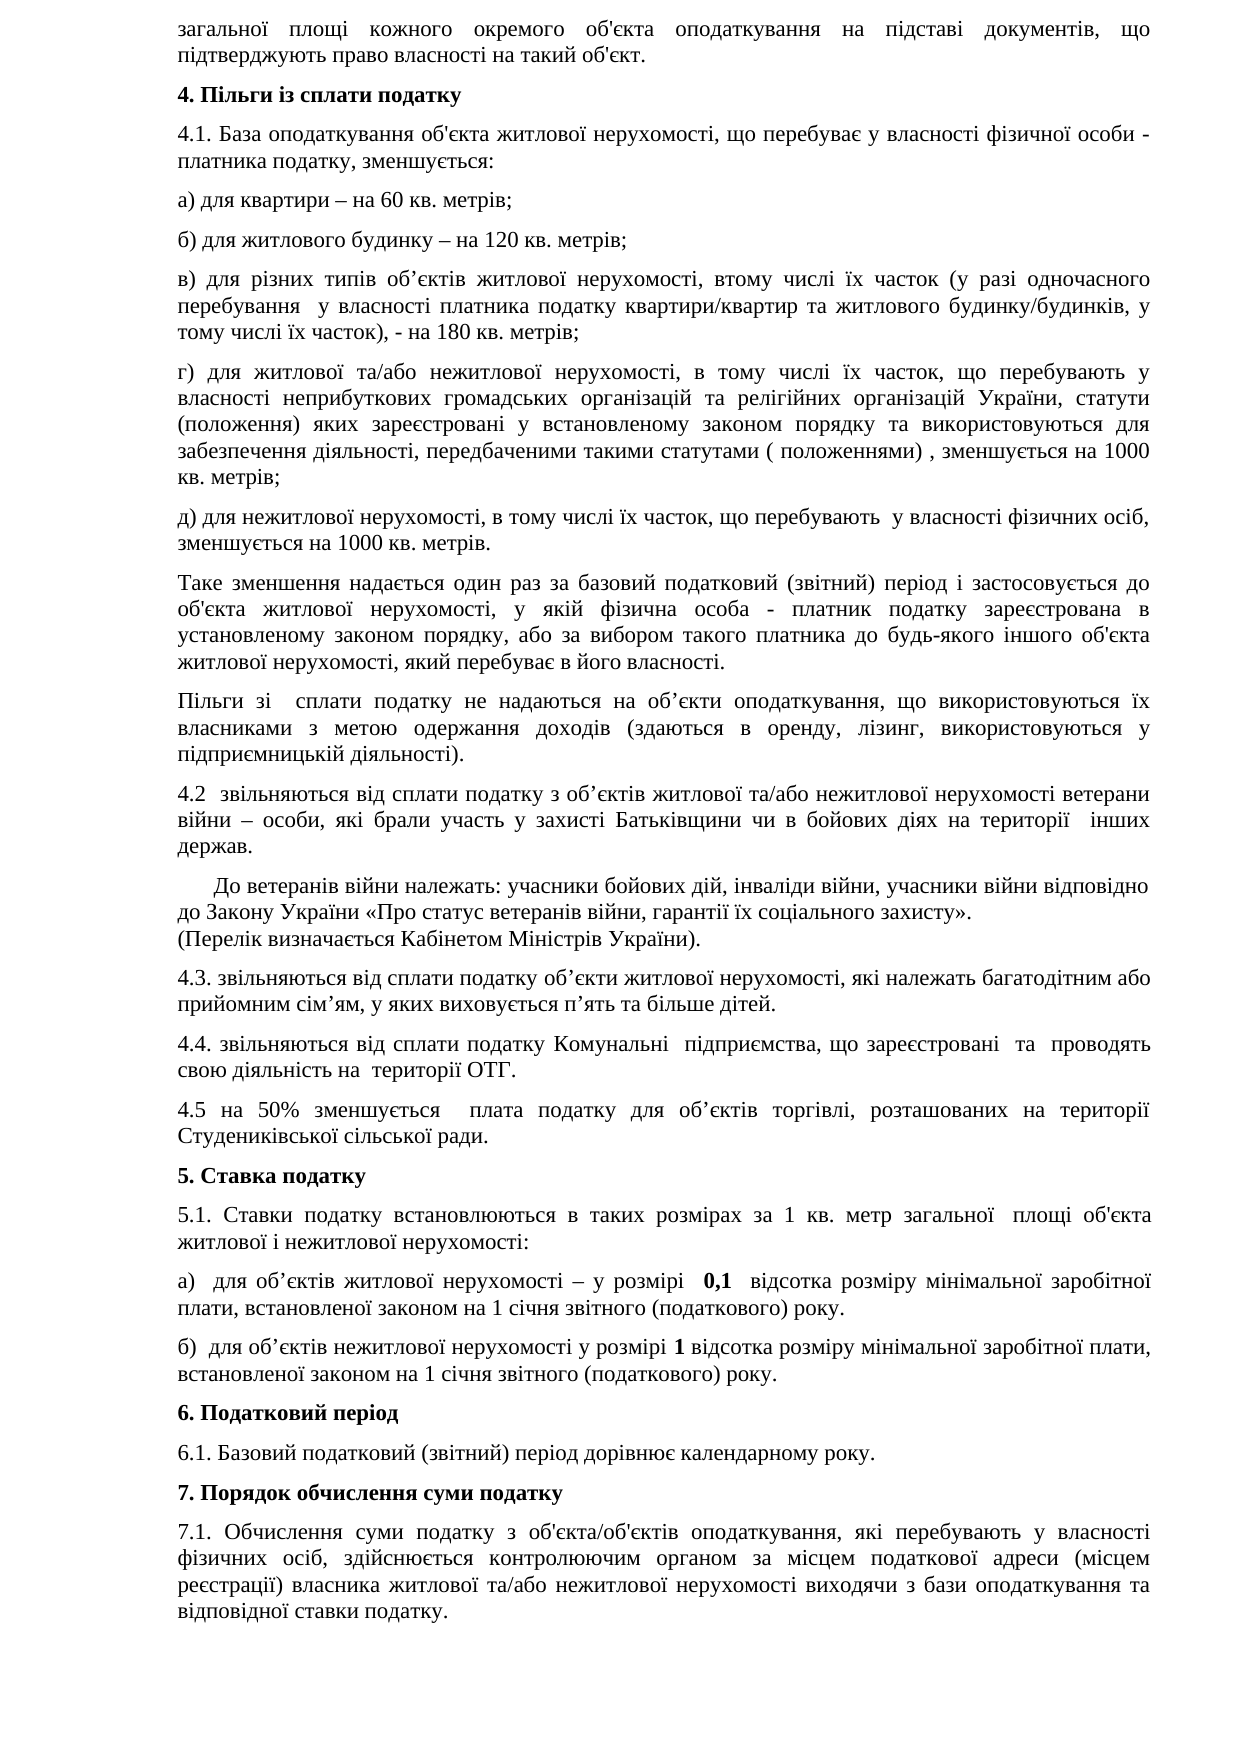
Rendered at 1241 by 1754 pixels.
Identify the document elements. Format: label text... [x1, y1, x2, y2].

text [177, 15, 1152, 67]
text 4. Пільги із сплати податку [177, 81, 1152, 107]
text а) для об’єктів житлової нерухомості – у розмірі 0,1 відсотка розміру мінімальної заробітної плати, встановленої законом на 1 січня звітного (податкового) року. [177, 1267, 1152, 1320]
text 4.4. звільняються від сплати податку Комунальні підприємства, що зареєстровані та проводять свою діяльність на території ОТГ. [177, 1030, 1152, 1083]
text г) для житлової та/або нежитлової нерухомості, в тому числі їх часток, що перебувають у власності неприбуткових громадських організацій та релігійних організацій України, статути (положення) яких зареєстровані у встановленому законом порядку та використовуються для забезпечення діяльності, передбаченими такими статутами ( положеннями) , зменшується на 1000 кв. метрів; [177, 358, 1152, 489]
text (Перелік визначається Кабінетом Міністрів України). [177, 924, 1152, 951]
text 4.3. звільняються від сплати податку об’єкти житлової нерухомості, які належать багатодітним або прийомним сім’ям, у яких виховується п’ять та більше дітей. [177, 964, 1152, 1017]
text 7. Порядок обчислення суми податку [177, 1478, 1152, 1505]
text 4.2 звільняються від сплати податку з об’єктів житлової та/або нежитлової нерухомості ветерани війни – особи, які брали участь у захисті Батьківщини чи в бойових діях на території інших держав. [177, 779, 1152, 859]
text 6.1. Базовий податковий (звітний) період дорівнює календарному року. [177, 1439, 1152, 1465]
text Таке зменшення надається один раз за базовий податковий (звітний) період і застосовується до об'єкта житлової нерухомості, у якій фізична особа - платник податку зареєстрована в установленому законом порядку, або за вибором такого платника до будь-якого іншого об'єкта житлової нерухомості, який перебуває в його власності. [177, 569, 1152, 674]
text Пільги зі сплати податку не надаються на об’єкти оподаткування, що використовуються їх власниками з метою одержання доходів (здаються в оренду, лізинг, використовуються у підприємницькій діяльності). [177, 687, 1152, 766]
text б) для житлового будинку – на 120 кв. метрів; [177, 226, 1152, 252]
text До ветеранів війни належать: учасники бойових дій, інваліди війни, учасники війни відповідно до Закону України «Про статус ветеранів війни, гарантії їх соціального захисту». [177, 872, 1152, 924]
text 6. Податковий період [177, 1399, 1152, 1426]
text б) для об’єктів нежитлової нерухомості у розмірі 1 відсотка розміру мінімальної заробітної плати, встановленої законом на 1 січня звітного (податкового) року. [177, 1333, 1152, 1386]
text 5.1. Ставки податку встановлюються в таких розмірах за 1 кв. метр загальної площі об'єкта житлової і нежитлової нерухомості: [177, 1202, 1152, 1254]
text в) для різних типів об’єктів житлової нерухомості, втому числі їх часток (у разі одночасного перебування у власності платника податку квартири/квартир та житлового будинку/будинків, у тому числі їх часток), - на 180 кв. метрів; [177, 265, 1152, 344]
text 7.1. Обчислення суми податку з об'єкта/об'єктів оподаткування, які перебувають у власності фізичних осіб, здійснюється контролюючим органом за місцем податкової адреси (місцем реєстрації) власника житлової та/або нежитлової нерухомості виходячи з бази оподаткування та відповідної ставки податку. [177, 1518, 1152, 1623]
text д) для нежитлової нерухомості, в тому числі їх часток, що перебувають у власності фізичних осіб, зменшується на 1000 кв. метрів. [177, 503, 1152, 555]
text 4.5 на 50% зменшується плата податку для об’єктів торгівлі, розташованих на території Студениківської сільської ради. [177, 1096, 1152, 1149]
text 5. Ставка податку [177, 1162, 1152, 1188]
text а) для квартири – на 60 кв. метрів; [177, 186, 1152, 213]
text 4.1. База оподаткування об'єкта житлової нерухомості, що перебуває у власності фізичної особи - платника податку, зменшується: [177, 120, 1152, 173]
